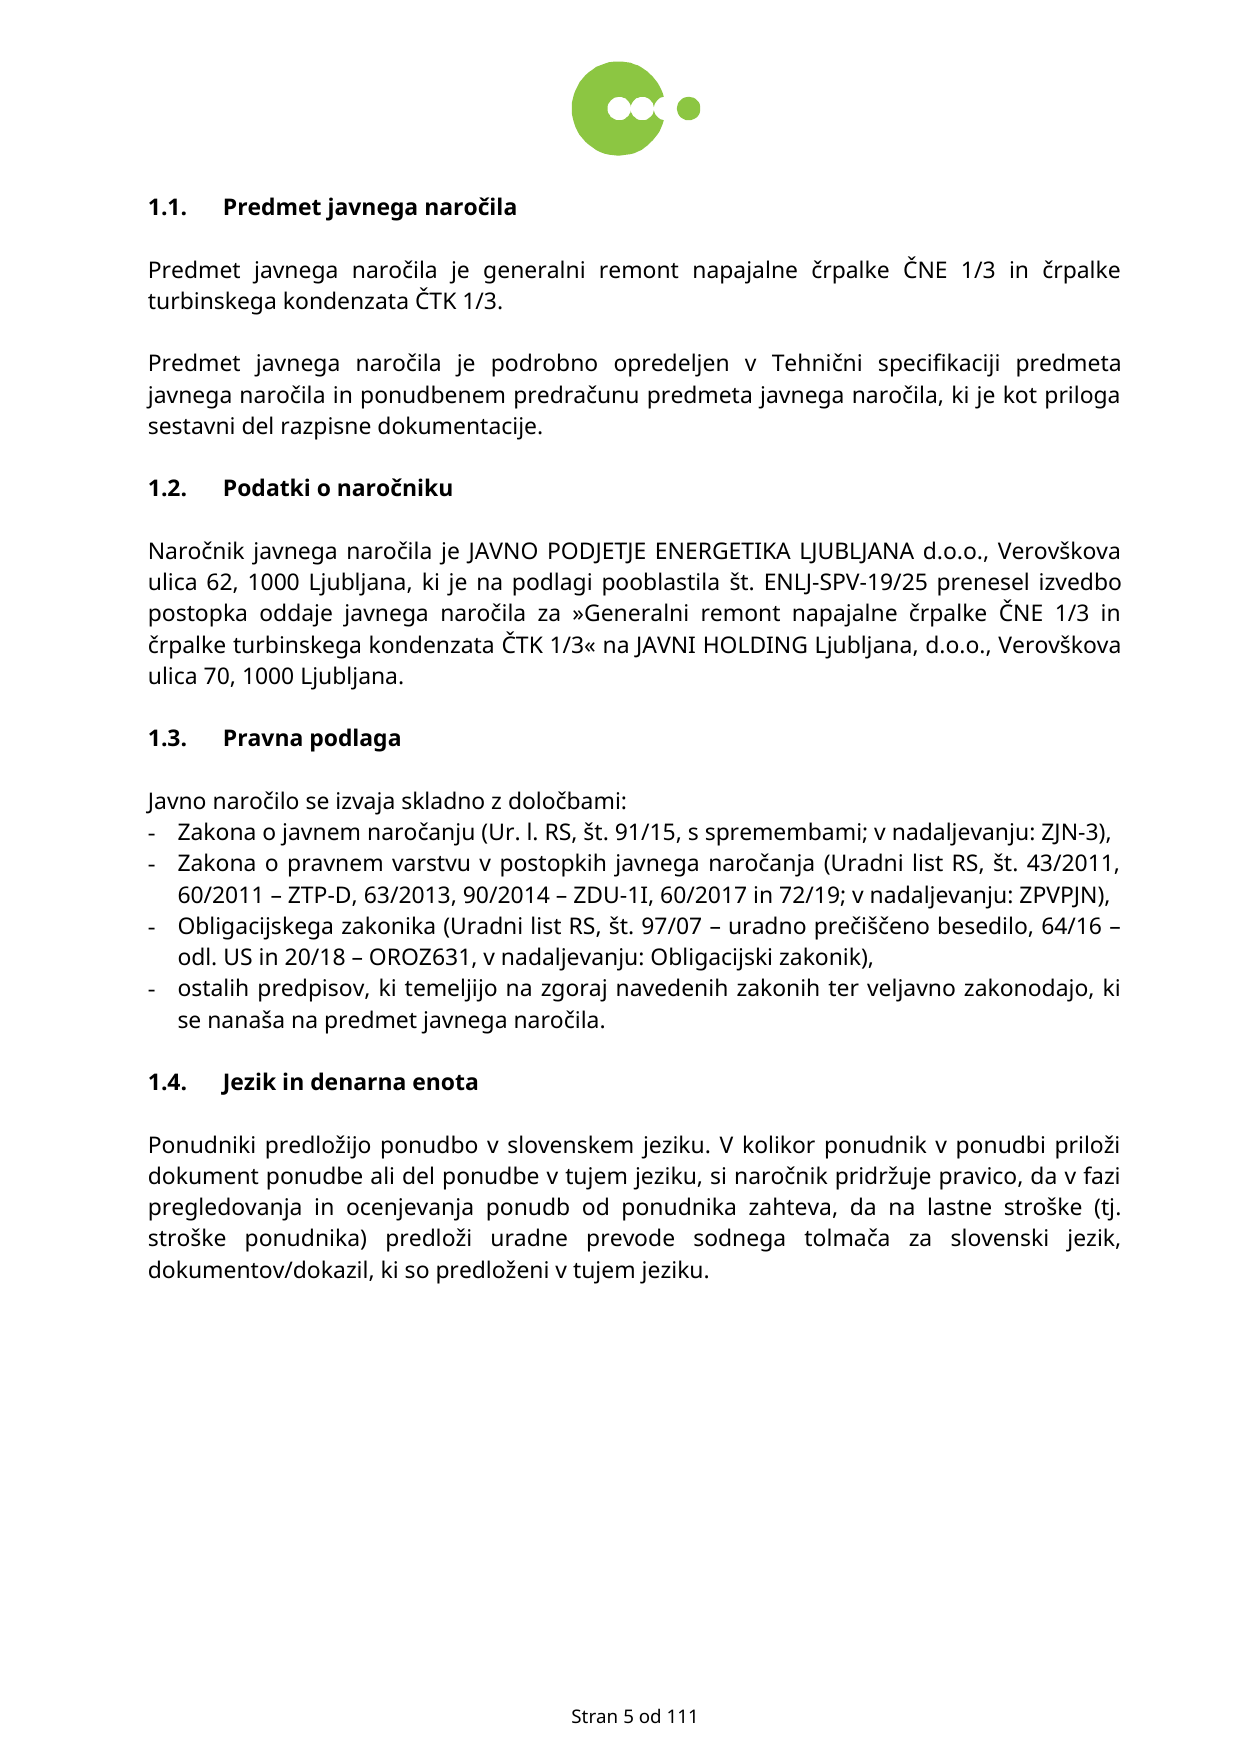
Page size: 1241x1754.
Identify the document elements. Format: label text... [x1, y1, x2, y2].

list ostalih predpisov, ki temeljijo na zgoraj navedenih zakonih ter veljavno zakonodajo, ki se nanaša na predmet javnega naročila. [148, 972, 1122, 1035]
text Ponudniki predložijo ponudbo v slovenskem jeziku. V kolikor ponudnik v ponudbi priloži dokument ponudbe ali del ponudbe v tujem jeziku, si naročnik pridržuje pravico, da v fazi pregledovanja in ocenjevanja ponudb od ponudnika zahteva, da na lastne stroške (tj. stroške ponudnika) predloži uradne prevode sodnega tolmača za slovenski jezik, dokumentov/dokazil, ki so predloženi v tujem jeziku. [148, 1129, 1122, 1285]
list Zakona o pravnem varstvu v postopkih javnega naročanja (Uradni list RS, št. 43/2011, 60/2011 – ZTP-D, 63/2013, 90/2014 – ZDU-1I, 60/2017 in 72/19; v nadaljevanju: ZPVPJN), [148, 847, 1122, 910]
text Javno naročilo se izvaja skladno z določbami: [148, 785, 1122, 816]
list Predmet javnega naročila [148, 191, 1122, 222]
list Zakona o javnem naročanju (Ur. l. RS, št. 91/15, s spremembami; v nadaljevanju: ZJN-3), [148, 816, 1122, 847]
list Podatki o naročniku [148, 472, 1122, 504]
text Predmet javnega naročila je generalni remont napajalne črpalke ČNE 1/3 in črpalke turbinskega kondenzata ČTK 1/3. [148, 254, 1122, 316]
list Obligacijskega zakonika (Uradni list RS, št. 97/07 – uradno prečiščeno besedilo, 64/16 – odl. US in 20/18 – OROZ631, v nadaljevanju: Obligacijski zakonik), [148, 910, 1122, 972]
text Predmet javnega naročila je podrobno opredeljen v Tehnični specifikaciji predmeta javnega naročila in ponudbenem predračunu predmeta javnega naročila, ki je kot priloga sestavni del razpisne dokumentacije. [148, 347, 1122, 441]
list Jezik in denarna enota [148, 1066, 1122, 1097]
text Naročnik javnega naročila je JAVNO PODJETJE ENERGETIKA LJUBLJANA d.o.o., Verovškova ulica 62, 1000 Ljubljana, ki je na podlagi pooblastila št. ENLJ-SPV-19/25 prenesel izvedbo postopka oddaje javnega naročila za »Generalni remont napajalne črpalke ČNE 1/3 in črpalke turbinskega kondenzata ČTK 1/3« na JAVNI HOLDING Ljubljana, d.o.o., Verovškova ulica 70, 1000 Ljubljana. [148, 535, 1122, 691]
list Pravna podlaga [148, 722, 1122, 754]
